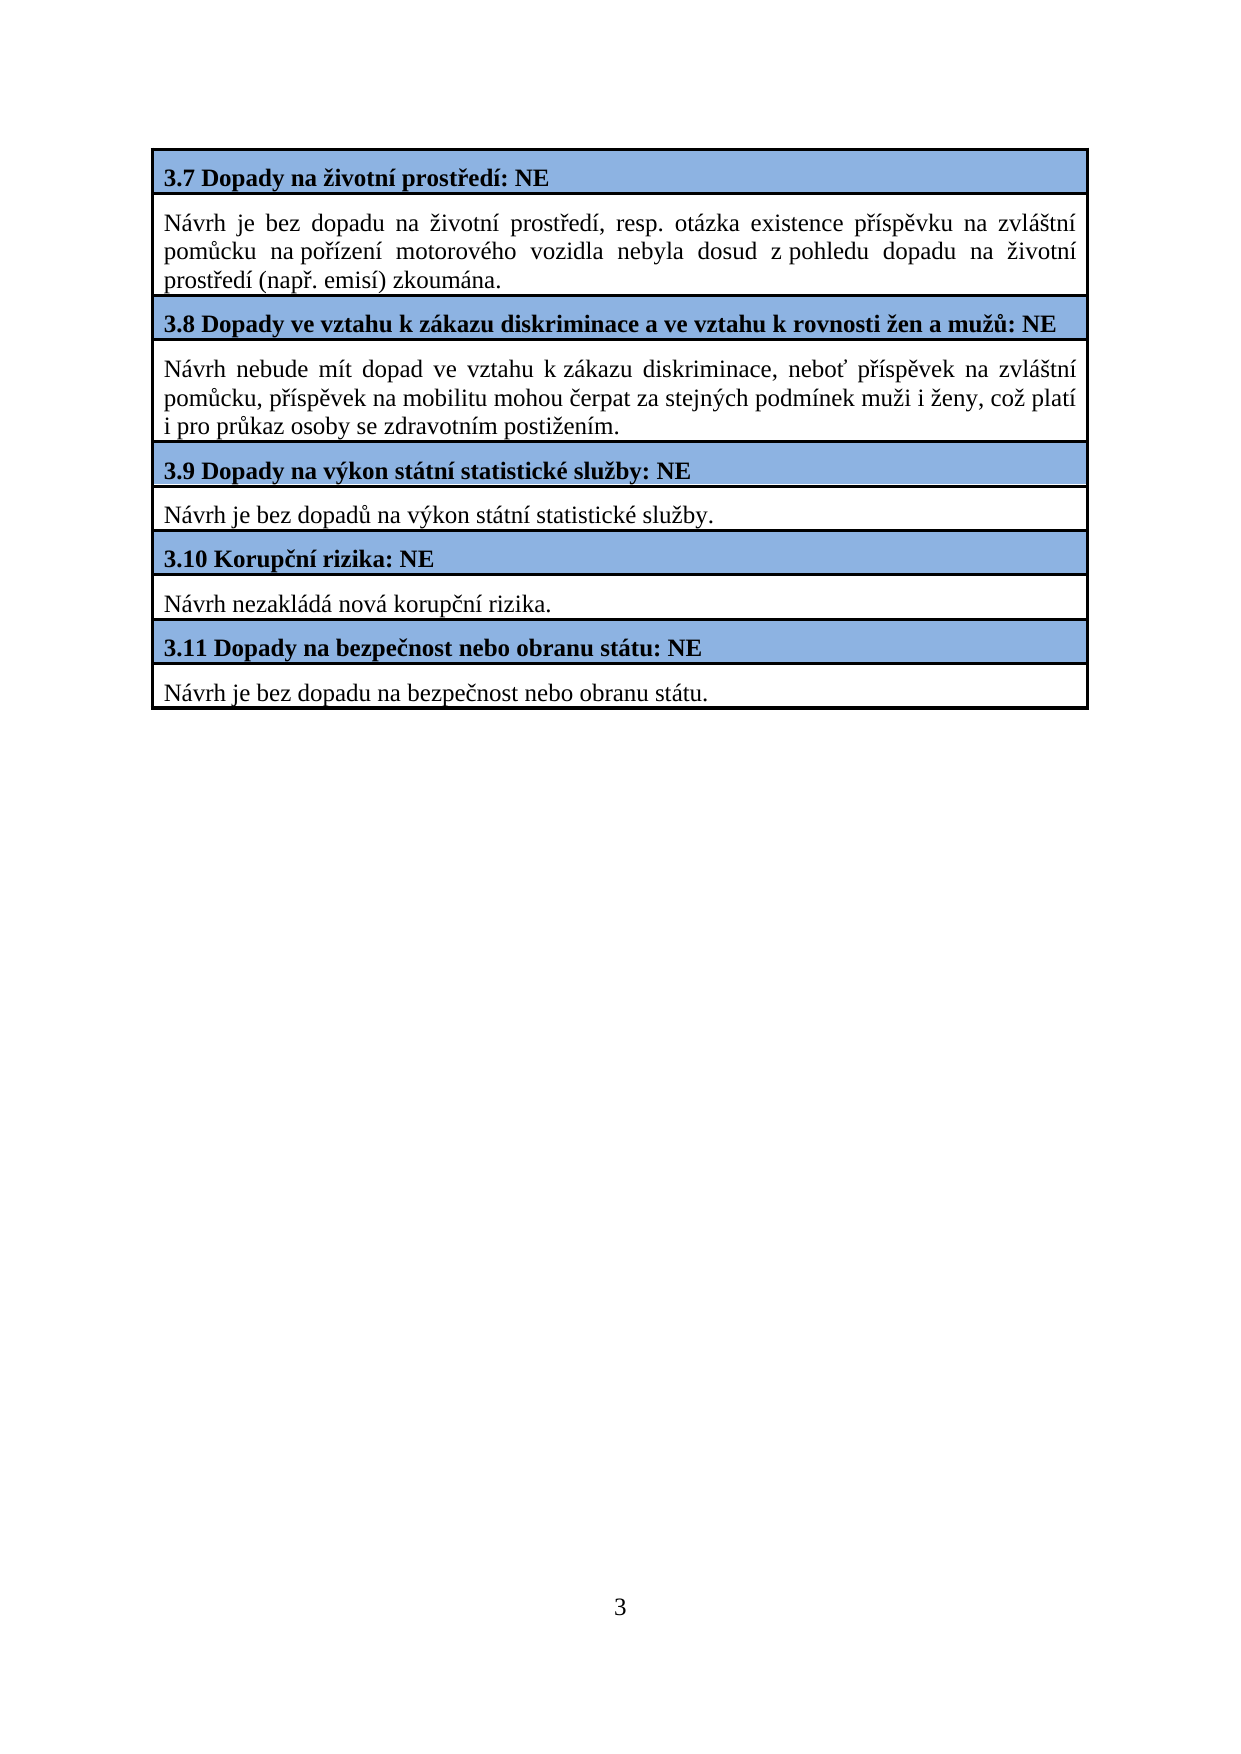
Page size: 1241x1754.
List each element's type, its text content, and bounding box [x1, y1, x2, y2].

table_cell Návrh je bez dopadu na životní prostředí, resp. otázka existence příspěvku na zvláštní pomůcku na pořízení motorového vozidla nebyla dosud z pohledu dopadu na životní prostředí (např. emisí) zkoumána. [154, 195, 1086, 294]
table_cell Návrh je bez dopadů na výkon státní statistické služby. [154, 488, 1086, 529]
table_cell 3.9 Dopady na výkon státní statistické služby: NE [154, 443, 1086, 484]
table_cell Návrh nezakládá nová korupční rizika. [154, 576, 1086, 618]
table_cell 3.10 Korupční rizika: NE [154, 532, 1086, 573]
table_cell 3.7 Dopady na životní prostředí: NE [154, 151, 1086, 192]
table_cell 3.11 Dopady na bezpečnost nebo obranu státu: NE [154, 621, 1086, 662]
table_cell 3.8 Dopady ve vztahu k zákazu diskriminace a ve vztahu k rovnosti žen a mužů: NE [154, 297, 1086, 338]
table_cell Návrh je bez dopadu na bezpečnost nebo obranu státu. [154, 665, 1086, 706]
table_cell Návrh nebude mít dopad ve vztahu k zákazu diskriminace, neboť příspěvek na zvláštní pomůcku, příspěvek na mobilitu mohou čerpat za stejných podmínek muži i ženy, což platí i pro průkaz osoby se zdravotním postižením. [154, 341, 1086, 440]
